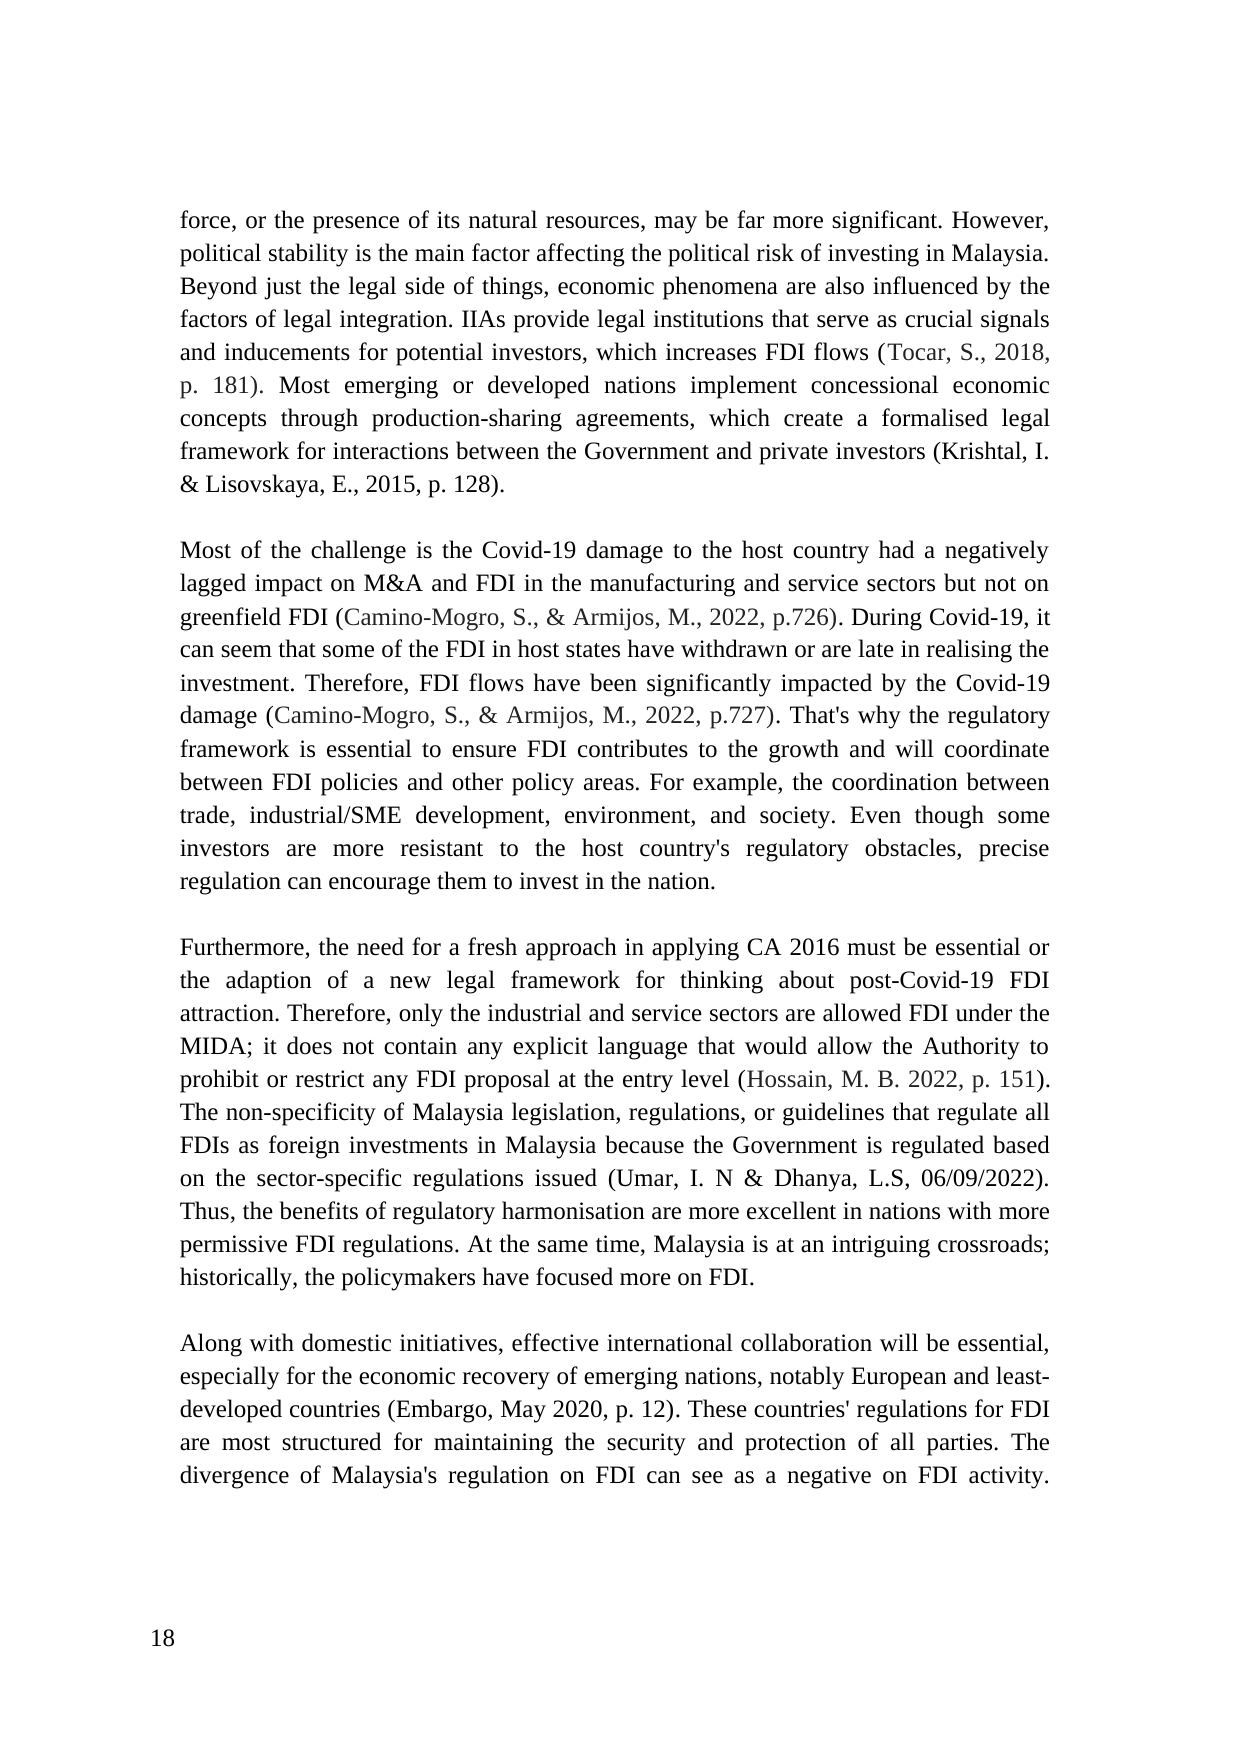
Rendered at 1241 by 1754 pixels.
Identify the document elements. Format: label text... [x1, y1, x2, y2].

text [179, 205, 1051, 498]
text Most of the challenge is the Covid-19 damage to the host country had a negatively lagged impact on M&A and FDI in the manufacturing and service sectors but not on greenfield FDI (Camino‐Mogro, S., & Armijos, M., 2022, p.726). During Covid-19, it can seem that some of the FDI in host states have withdrawn or are late in realising the investment. Therefore, FDI flows have been significantly impacted by the Covid-19 damage (Camino‐Mogro, S., & Armijos, M., 2022, p.727). That's why the regulatory framework is essential to ensure FDI contributes to the growth and will coordinate between FDI policies and other policy areas. For example, the coordination between trade, industrial/SME development, environment, and society. Even though some investors are more resistant to the host country's regulatory obstacles, precise regulation can encourage them to invest in the nation. [179, 536, 1051, 894]
text Furthermore, the need for a fresh approach in applying CA 2016 must be essential or the adaption of a new legal framework for thinking about post-Covid-19 FDI attraction. Therefore, only the industrial and service sectors are allowed FDI under the MIDA; it does not contain any explicit language that would allow the Authority to prohibit or restrict any FDI proposal at the entry level (Hossain, M. B. 2022, p. 151). The non-specificity of Malaysia legislation, regulations, or guidelines that regulate all FDIs as foreign investments in Malaysia because the Government is regulated based on the sector-specific regulations issued (Umar, I. N & Dhanya, L.S, 06/09/2022). Thus, the benefits of regulatory harmonisation are more excellent in nations with more permissive FDI regulations. At the same time, Malaysia is at an intriguing crossroads; historically, the policymakers have focused more on FDI. [179, 932, 1051, 1291]
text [179, 1328, 1051, 1489]
